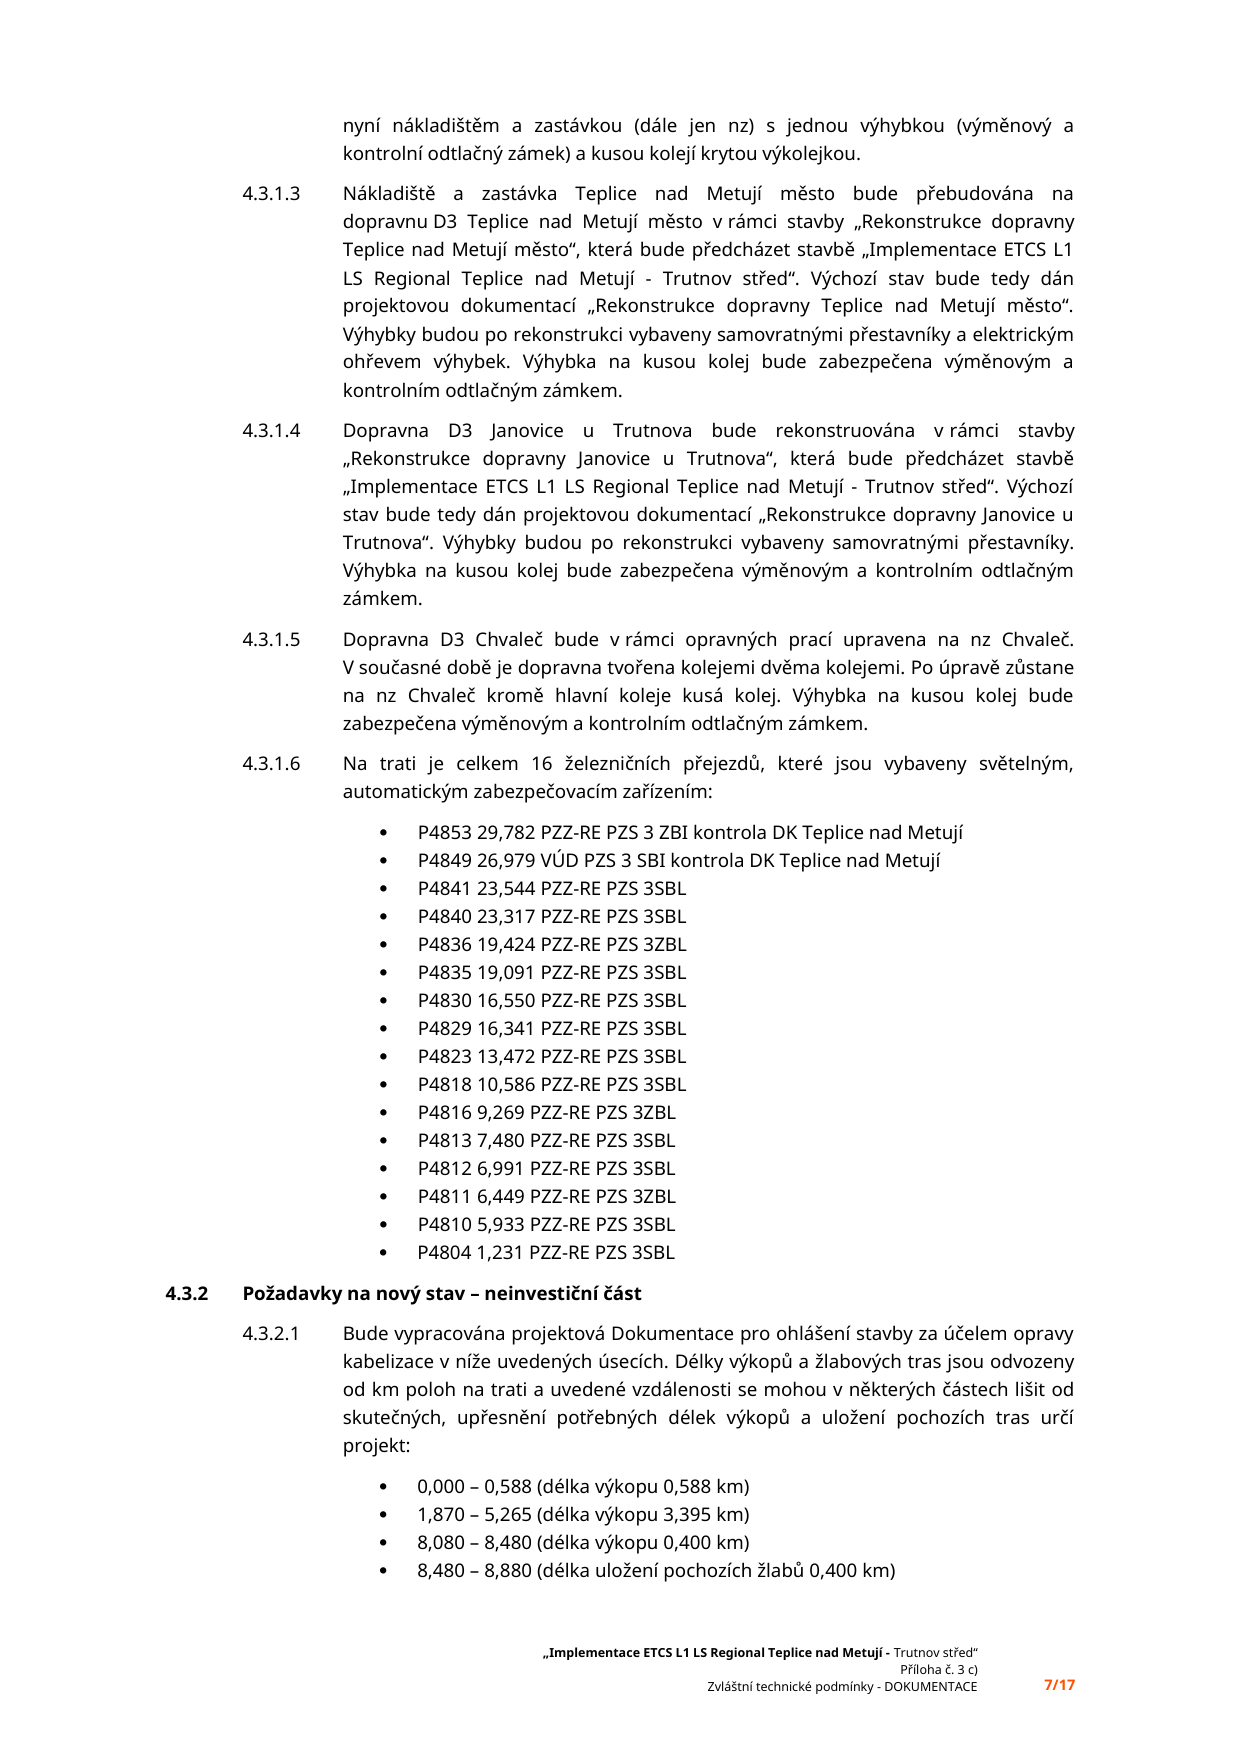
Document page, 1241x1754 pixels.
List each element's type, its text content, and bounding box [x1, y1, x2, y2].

list P4823 13,472 PZZ-RE PZS 3SBL [380, 1043, 1075, 1069]
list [242, 112, 1075, 166]
list P4853 29,782 PZZ-RE PZS 3 ZBI kontrola DK Teplice nad Metují [380, 819, 1075, 845]
list 8,080 – 8,480 (délka výkopu 0,400 km) [380, 1529, 1075, 1555]
list P4849 26,979 VÚD PZS 3 SBI kontrola DK Teplice nad Metují [380, 847, 1075, 873]
list P4830 16,550 PZZ-RE PZS 3SBL [380, 987, 1075, 1013]
list Nákladiště a zastávka Teplice nad Metují město bude přebudována na dopravnu D3 Teplice nad Metují město v rámci stavby „Rekonstrukce dopravny Teplice nad Metují město“, která bude předcházet stavbě „Implementace ETCS L1 LS Regional Teplice nad Metují - Trutnov střed“. Výchozí stav bude tedy dán projektovou dokumentací „Rekonstrukce dopravny Teplice nad Metují město“. Výhybky budou po rekonstrukci vybaveny samovratnými přestavníky a elektrickým ohřevem výhybek. Výhybka na kusou kolej bude zabezpečena výměnovým a kontrolním odtlačným zámkem. [242, 181, 1075, 402]
list P4811 6,449 PZZ-RE PZS 3ZBL [380, 1183, 1075, 1209]
list 0,000 – 0,588 (délka výkopu 0,588 km) [380, 1473, 1075, 1499]
list Bude vypracována projektová Dokumentace pro ohlášení stavby za účelem opravy kabelizace v níže uvedených úsecích. Délky výkopů a žlabových tras jsou odvozeny od km poloh na trati a uvedené vzdálenosti se mohou v některých částech lišit od skutečných, upřesnění potřebných délek výkopů a uložení pochozích tras určí projekt: [242, 1321, 1075, 1458]
list P4813 7,480 PZZ-RE PZS 3SBL [380, 1127, 1075, 1153]
list Dopravna D3 Janovice u Trutnova bude rekonstruována v rámci stavby „Rekonstrukce dopravny Janovice u Trutnova“, která bude předcházet stavbě „Implementace ETCS L1 LS Regional Teplice nad Metují - Trutnov střed“. Výchozí stav bude tedy dán projektovou dokumentací „Rekonstrukce dopravny Janovice u Trutnova“. Výhybky budou po rekonstrukci vybaveny samovratnými přestavníky. Výhybka na kusou kolej bude zabezpečena výměnovým a kontrolním odtlačným zámkem. [242, 417, 1075, 611]
list 8,480 – 8,880 (délka uložení pochozích žlabů 0,400 km) [380, 1557, 1075, 1583]
list P4810 5,933 PZZ-RE PZS 3SBL [380, 1211, 1075, 1237]
list P4841 23,544 PZZ-RE PZS 3SBL [380, 875, 1075, 901]
list P4812 6,991 PZZ-RE PZS 3SBL [380, 1155, 1075, 1181]
list Dopravna D3 Chvaleč bude v rámci opravných prací upravena na nz Chvaleč. V současné době je dopravna tvořena kolejemi dvěma kolejemi. Po úpravě zůstane na nz Chvaleč kromě hlavní koleje kusá kolej. Výhybka na kusou kolej bude zabezpečena výměnovým a kontrolním odtlačným zámkem. [242, 626, 1075, 736]
list P4804 1,231 PZZ-RE PZS 3SBL [380, 1239, 1075, 1265]
list Požadavky na nový stav – neinvestiční část [165, 1280, 1075, 1306]
list Na trati je celkem 16 železničních přejezdů, které jsou vybaveny světelným, automatickým zabezpečovacím zařízením: [242, 751, 1075, 804]
list P4818 10,586 PZZ-RE PZS 3SBL [380, 1071, 1075, 1097]
list P4816 9,269 PZZ-RE PZS 3ZBL [380, 1099, 1075, 1125]
list P4835 19,091 PZZ-RE PZS 3SBL [380, 959, 1075, 985]
list P4829 16,341 PZZ-RE PZS 3SBL [380, 1015, 1075, 1041]
list P4836 19,424 PZZ-RE PZS 3ZBL [380, 931, 1075, 957]
list P4840 23,317 PZZ-RE PZS 3SBL [380, 903, 1075, 929]
list 1,870 – 5,265 (délka výkopu 3,395 km) [380, 1501, 1075, 1527]
